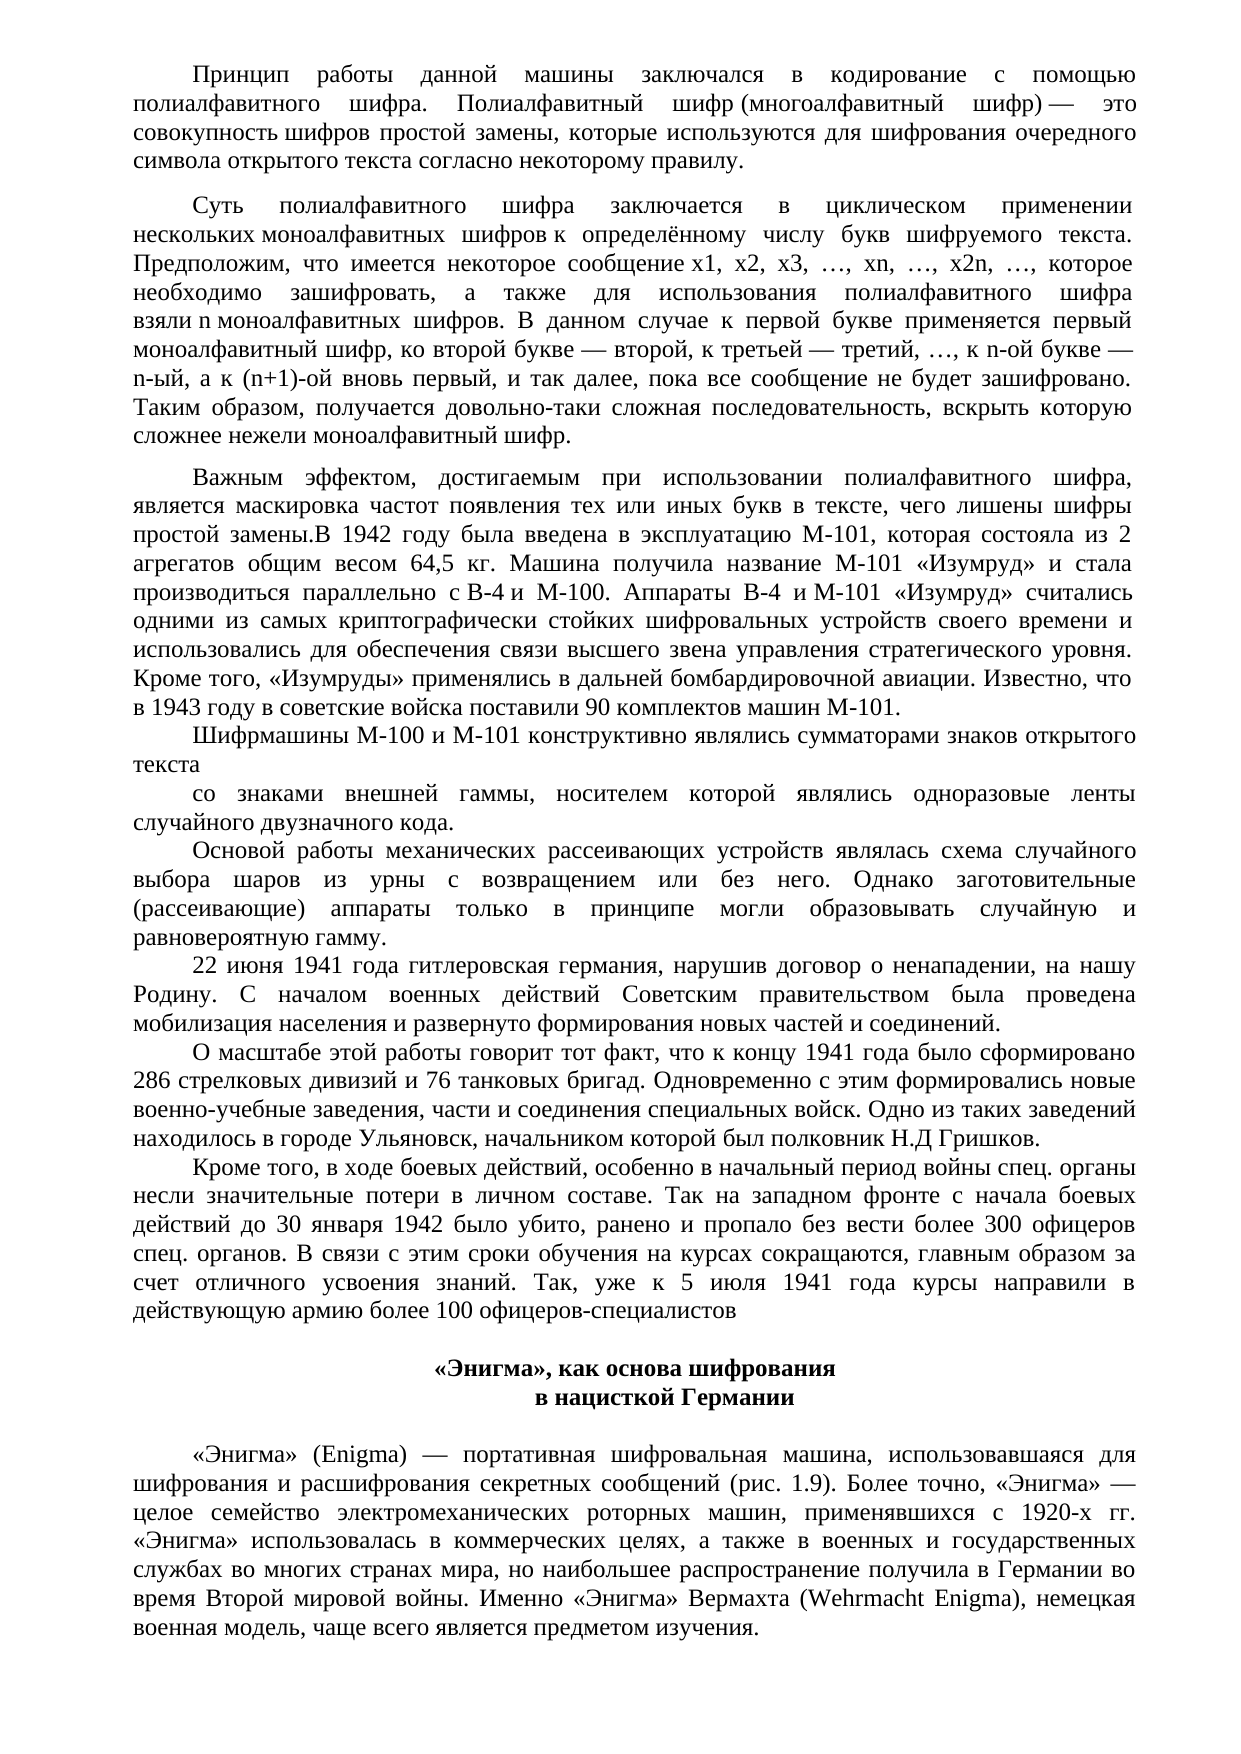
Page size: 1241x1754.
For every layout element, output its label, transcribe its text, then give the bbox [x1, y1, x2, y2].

text 22 июня 1941 года гитлеровская германия, нарушив договор о ненападении, на нашу Родину. С началом военных действий Советским правительством была проведена мобилизация населения и развернуто формирования новых частей и соединений. [133, 950, 1137, 1037]
text Принцип работы данной машины заключался в кодирование с помощью полиалфавитного шифра. Полиалфавитный шифр (многоалфавитный шифр) — это совокупность шифров простой замены, которые используются для шифрования очередного символа открытого текста согласно некоторому правилу. [133, 59, 1137, 174]
text О масштабе этой работы говорит тот факт, что к концу 1941 года было сформировано 286 стрелковых дивизий и 76 танковых бригад. Одновременно с этим формировались новые военно-учебные заведения, части и соединения специальных войск. Одно из таких заведений находилось в городе Ульяновск, начальником которой был полковник Н.Д Гришков. [133, 1037, 1137, 1152]
text Важным эффектом, достигаемым при использовании полиалфавитного шифра, является маскировка частот появления тех или иных букв в тексте, чего лишены шифры простой замены.В 1942 году была введена в эксплуатацию М-101, которая состояла из 2 агрегатов общим весом 64,5 кг. Машина получила название М-101 «Изумруд» и стала производиться параллельно с В-4 и М-100. Аппараты В-4 и М-101 «Изумруд» считались одними из самых криптографически стойких шифровальных устройств своего времени и использовались для обеспечения связи высшего звена управления стратегического уровня. Кроме того, «Изумруды» применялись в дальней бомбардировочной авиации. Известно, что в 1943 году в советские войска поставили 90 комплектов машин М-101. [133, 462, 1133, 720]
text в нацисткой Германии [133, 1382, 1137, 1410]
text Шифрмашины М-100 и М-101 конструктивно являлись сумматорами знаков открытого текста [133, 720, 1137, 778]
text Кроме того, в ходе боевых действий, особенно в начальный период войны спец. органы несли значительные потери в личном составе. Так на западном фронте с начала боевых действий до 30 января 1942 было убито, ранено и пропало без вести более 300 офицеров спец. органов. В связи с этим сроки обучения на курсах сокращаются, главным образом за счет отличного усвоения знаний. Так, уже к 5 июля 1941 года курсы направили в действующую армию более 100 офицеров-специалистов [133, 1152, 1137, 1324]
text Суть полиалфавитного шифра заключается в циклическом применении нескольких моноалфавитных шифров к определённому числу букв шифруемого текста. Предположим, что имеется некоторое сообщение x1, x2, x3, …, xn, …, x2n, …, которое необходимо зашифровать, а также для использования полиалфавитного шифра взяли n моноалфавитных шифров. В данном случае к первой букве применяется первый моноалфавитный шифр, ко второй букве — второй, к третьей — третий, …, к n-ой букве — n-ый, а к (n+1)-ой вновь первый, и так далее, пока все сообщение не будет зашифровано. Таким образом, получается довольно-таки сложная последовательность, вскрыть которую сложнее нежели моноалфавитный шифр. [133, 190, 1133, 449]
text «Энигма» (Enigma) — портативная шифровальная машина, использовавшаяся для шифрования и расшифрования секретных сообщений (рис. 1.9). Более точно, «Энигма» — целое семейство электромеханических роторных машин, применявшихся с 1920-х гг. «Энигма» использовалась в коммерческих целях, а также в военных и государственных службах во многих странах мира, но наибольшее распространение получила в Германии во время Второй мировой войны. Именно «Энигма» Вермахта (Wehrmacht Enigma), немецкая военная модель, чаще всего является предметом изучения. [133, 1439, 1137, 1640]
text Основой работы механических рассеивающих устройств являлась схема случайного выбора шаров из урны с возвращением или без него. Однако заготовительные (рассеивающие) аппараты только в принципе могли образовывать случайную и равновероятную гамму. [133, 835, 1137, 950]
text «Энигма», как основа шифрования [133, 1353, 1137, 1382]
text со знаками внешней гаммы, носителем которой являлись одноразовые ленты случайного двузначного кода. [133, 778, 1137, 835]
